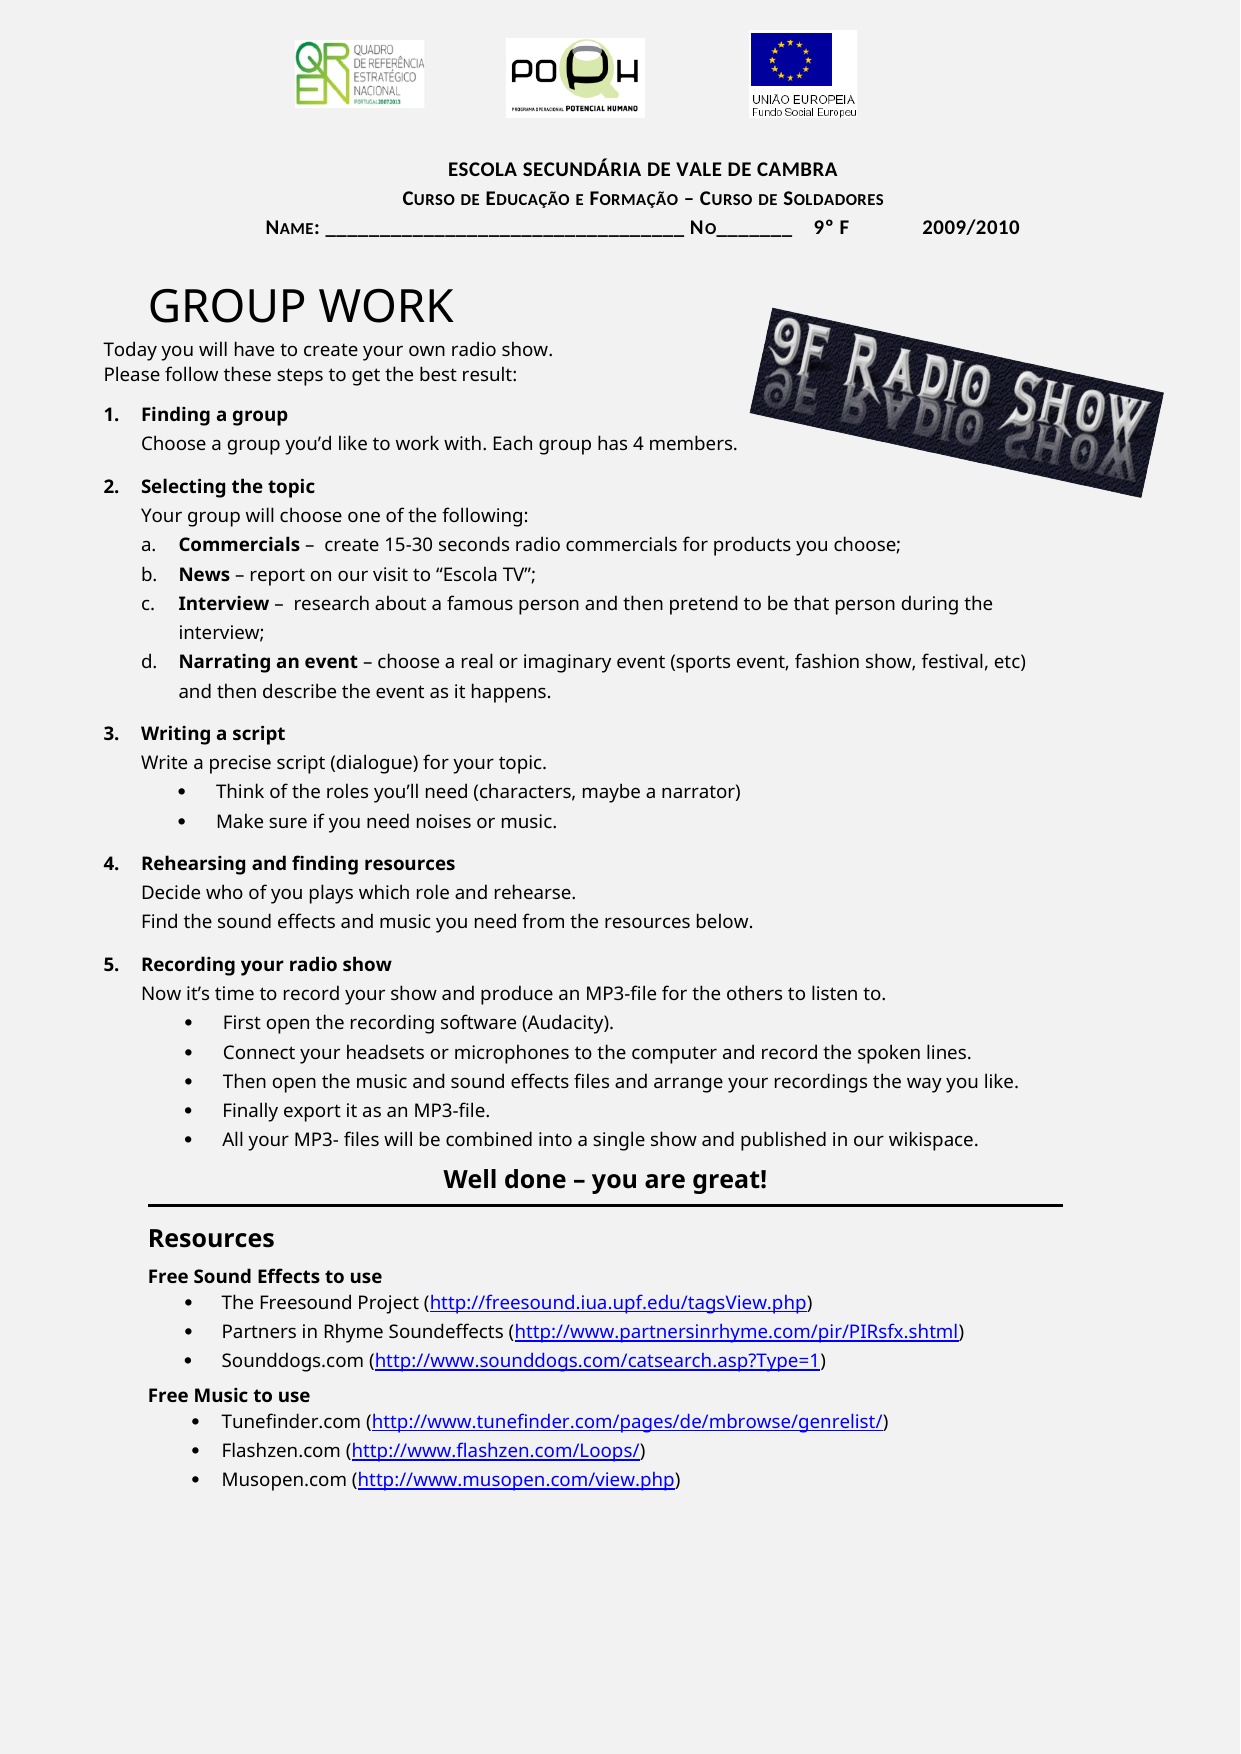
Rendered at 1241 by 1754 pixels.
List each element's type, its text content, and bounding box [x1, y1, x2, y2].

list Decide who of you plays which role and rehearse. [141, 879, 1063, 905]
list First open the recording software (Audacity). [185, 1010, 1063, 1035]
list Name: _________________________________ No_______ 9º F 2009/2010 [223, 214, 1063, 240]
table_header [679, 30, 927, 132]
text Free Music to use [148, 1383, 1063, 1408]
picture [753, 371, 1163, 497]
list Partners in Rhyme Soundeffects (http://www.partnersinrhyme.com/pir/PIRsfx.shtml) [185, 1318, 1063, 1344]
list All your MP3- files will be combined into a single show and published in our wikispace. [185, 1127, 1063, 1152]
list Now it’s time to record your show and produce an MP3-file for the others to listen to. [141, 980, 1063, 1006]
picture [748, 30, 858, 118]
list Your group will choose one of the following: [141, 502, 1063, 528]
table_header [472, 30, 679, 132]
text Please follow these steps to get the best result: [103, 362, 1063, 387]
list Finding a group [103, 401, 1063, 427]
text GROUP WORK [148, 274, 1063, 336]
list Then open the music and sound effects files and arrange your recordings the way you like. [185, 1068, 1063, 1094]
list ESCOLA SECUNDÁRIA DE VALE DE CAMBRA [223, 156, 1063, 181]
text Free Sound Effects to use [148, 1263, 1063, 1289]
list Make sure if you need noises or music. [178, 808, 1063, 833]
picture [505, 38, 645, 118]
list The Freesound Project (http://freesound.iua.upf.edu/tagsView.php) [185, 1289, 1063, 1314]
list Musopen.com (http://www.musopen.com/view.php) [192, 1467, 1063, 1492]
list Interview – research about a famous person and then pretend to be that person during the interview; [141, 590, 1063, 645]
list Selecting the topic [103, 473, 1063, 498]
list Sounddogs.com (http://www.sounddogs.com/catsearch.asp?Type=1) [184, 1348, 1063, 1373]
list Write a precise script (dialogue) for your topic. [141, 749, 1063, 775]
table_header [284, 30, 472, 132]
list Commercials – create 15-30 seconds radio commercials for products you choose; [141, 532, 1063, 557]
list Choose a group you’d like to work with. Each group has 4 members. [141, 431, 1063, 456]
list News – report on our visit to “Escola TV”; [141, 561, 1063, 586]
list Writing a script [103, 720, 1063, 746]
list Narrating an event – choose a real or imaginary event (sports event, fashion show, festival, etc) and then describe the event as it happens. [141, 649, 1063, 703]
list Tunefinder.com (http://www.tunefinder.com/pages/de/mbrowse/genrelist/) [192, 1408, 1063, 1434]
text Today you will have to create your own radio show. [103, 336, 1063, 362]
list Connect your headsets or microphones to the computer and record the spoken lines. [185, 1039, 1063, 1064]
text Resources [148, 1221, 1063, 1255]
list Find the sound effects and music you need from the resources below. [141, 909, 1063, 934]
list Finally export it as an MP3-file. [185, 1097, 1063, 1123]
list Curso de Educação e Formação – Curso de Soldadores [223, 185, 1063, 211]
text Well done – you are great! [148, 1162, 1063, 1196]
picture [294, 40, 425, 108]
list Recording your radio show [103, 951, 1063, 977]
list Rehearsing and finding resources [103, 850, 1063, 876]
list Flashzen.com (http://www.flashzen.com/Loops/) [192, 1437, 1063, 1463]
list Think of the roles you’ll need (characters, maybe a narrator) [178, 779, 1063, 804]
